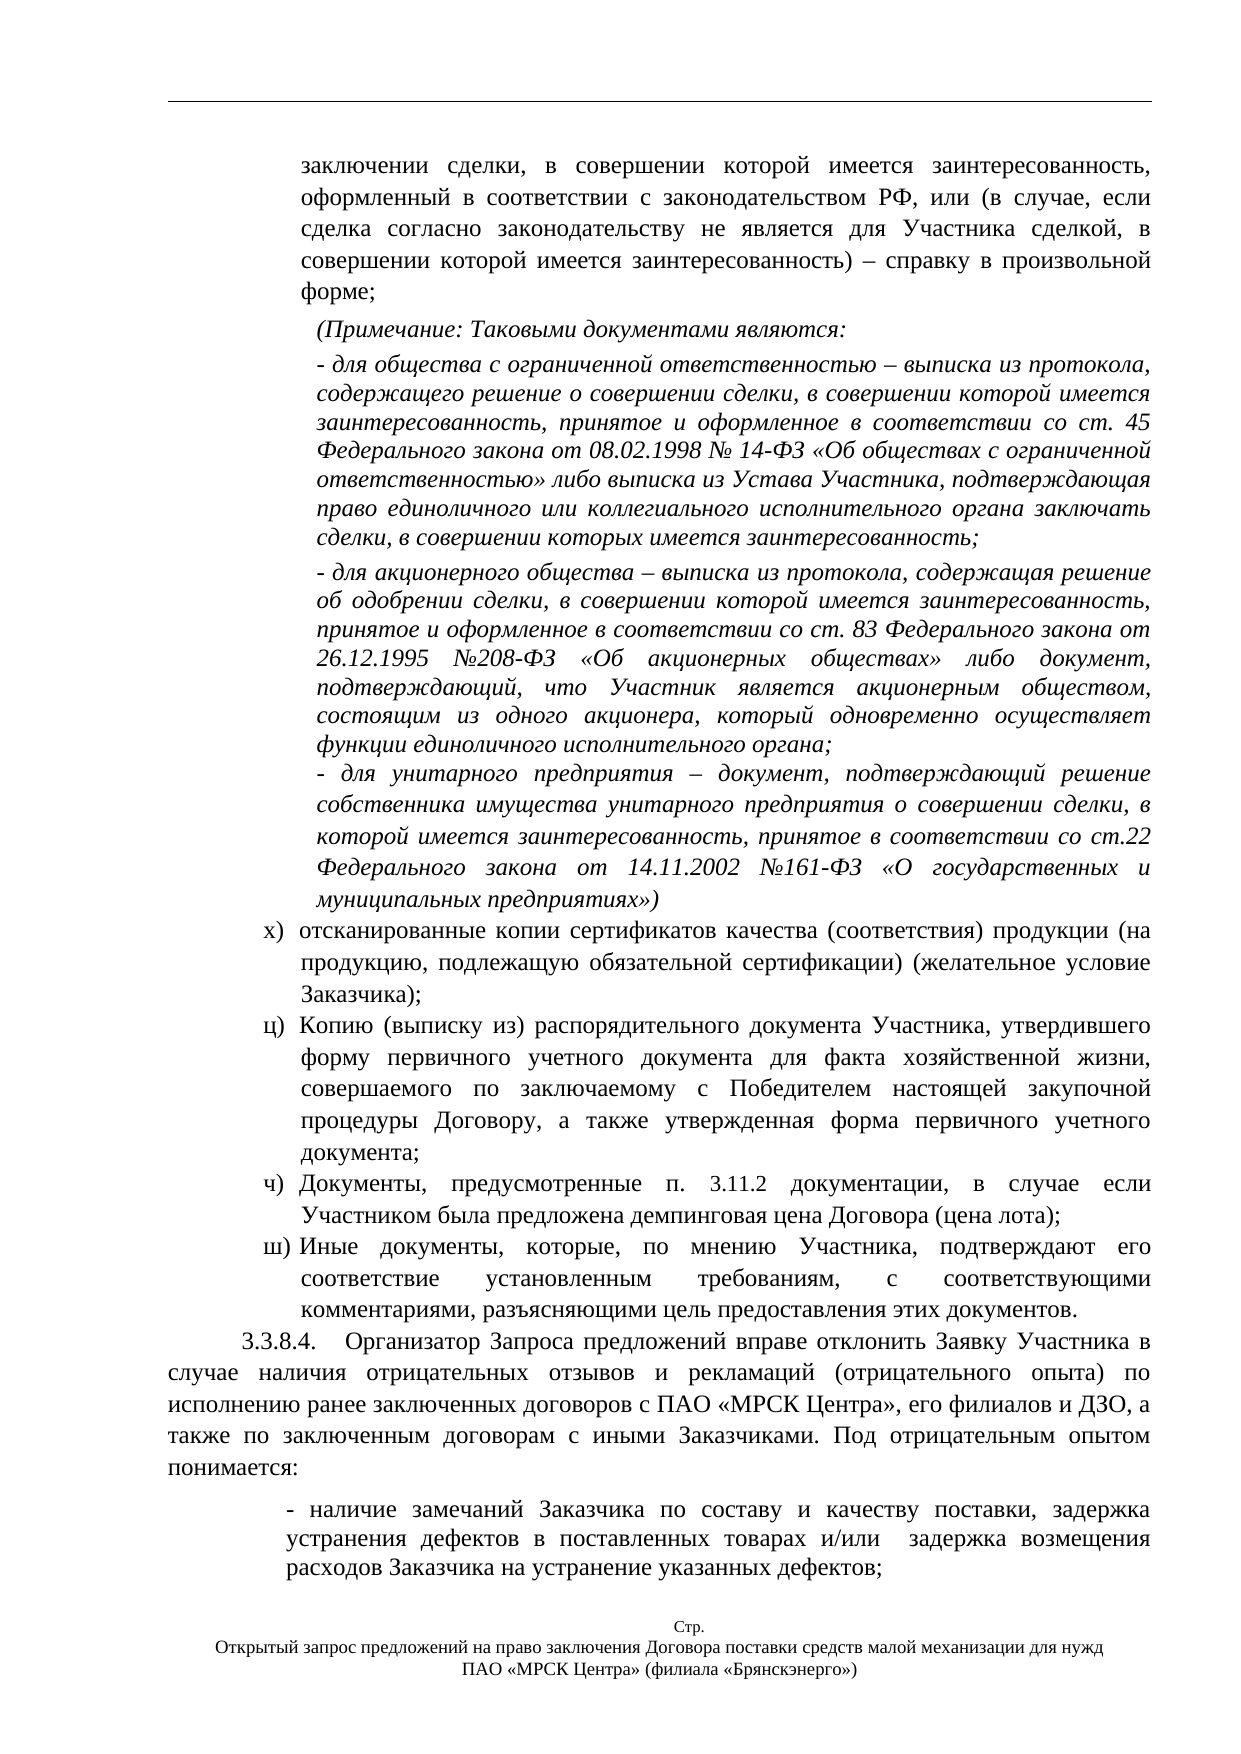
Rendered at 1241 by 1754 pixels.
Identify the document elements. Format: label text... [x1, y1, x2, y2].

list - наличие замечаний Заказчика по составу и качеству поставки, задержка устранения дефектов в поставленных товарах и/или задержка возмещения расходов Заказчика на устранение указанных дефектов; [286, 1494, 1152, 1580]
list - для акционерного общества – выписка из протокола, содержащая решение об одобрении сделки, в совершении которой имеется заинтересованность, принятое и оформленное в соответствии со ст. 83 Федерального закона от 26.12.1995 №208-ФЗ «Об акционерных обществах» либо документ, подтверждающий, что Участник является акционерным обществом, состоящим из одного акционера, который одновременно осуществляет функции единоличного исполнительного органа; [316, 557, 1152, 758]
list отсканированные копии сертификатов качества (соответствия) продукции (на продукцию, подлежащую обязательной сертификации) (желательное условие Заказчика); [263, 916, 1152, 1007]
list Документы, предусмотренные п. 3.11.2 документации, в случае если Участником была предложена демпинговая цена Договора (цена лота); [263, 1168, 1152, 1228]
list (Примечание: Таковыми документами являются: [316, 314, 1152, 343]
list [263, 150, 1152, 305]
list Организатор Запроса предложений вправе отклонить Заявку Участника в случае наличия отрицательных отзывов и рекламаций (отрицательного опыта) по исполнению ранее заключенных договоров с ПАО «МРСК Центра», его филиалов и ДЗО, а также по заключенным договорам с иными Заказчиками. Под отрицательным опытом понимается: [168, 1326, 1152, 1481]
list - для унитарного предприятия – документ, подтверждающий решение собственника имущества унитарного предприятия о совершении сделки, в которой имеется заинтересованность, принятое в соответствии со ст.22 Федерального закона от 14.11.2002 №161-ФЗ «О государственных и муниципальных предприятиях») [316, 758, 1152, 913]
list - для общества с ограниченной ответственностью – выписка из протокола, содержащего решение о совершении сделки, в совершении которой имеется заинтересованность, принятое и оформленное в соответствии со ст. 45 Федерального закона от 08.02.1998 № 14-ФЗ «Об обществах с ограниченной ответственностью» либо выписка из Устава Участника, подтверждающая право единоличного или коллегиального исполнительного органа заключать сделки, в совершении которых имеется заинтересованность; [316, 349, 1152, 550]
list Копию (выписку из) распорядительного документа Участника, утвердившего форму первичного учетного документа для факта хозяйственной жизни, совершаемого по заключаемому с Победителем настоящей закупочной процедуры Договору, а также утвержденная форма первичного учетного документа; [263, 1010, 1152, 1165]
list Иные документы, которые, по мнению Участника, подтверждают его соответствие установленным требованиям, с соответствующими комментариями, разъясняющими цель предоставления этих документов. [263, 1231, 1152, 1323]
